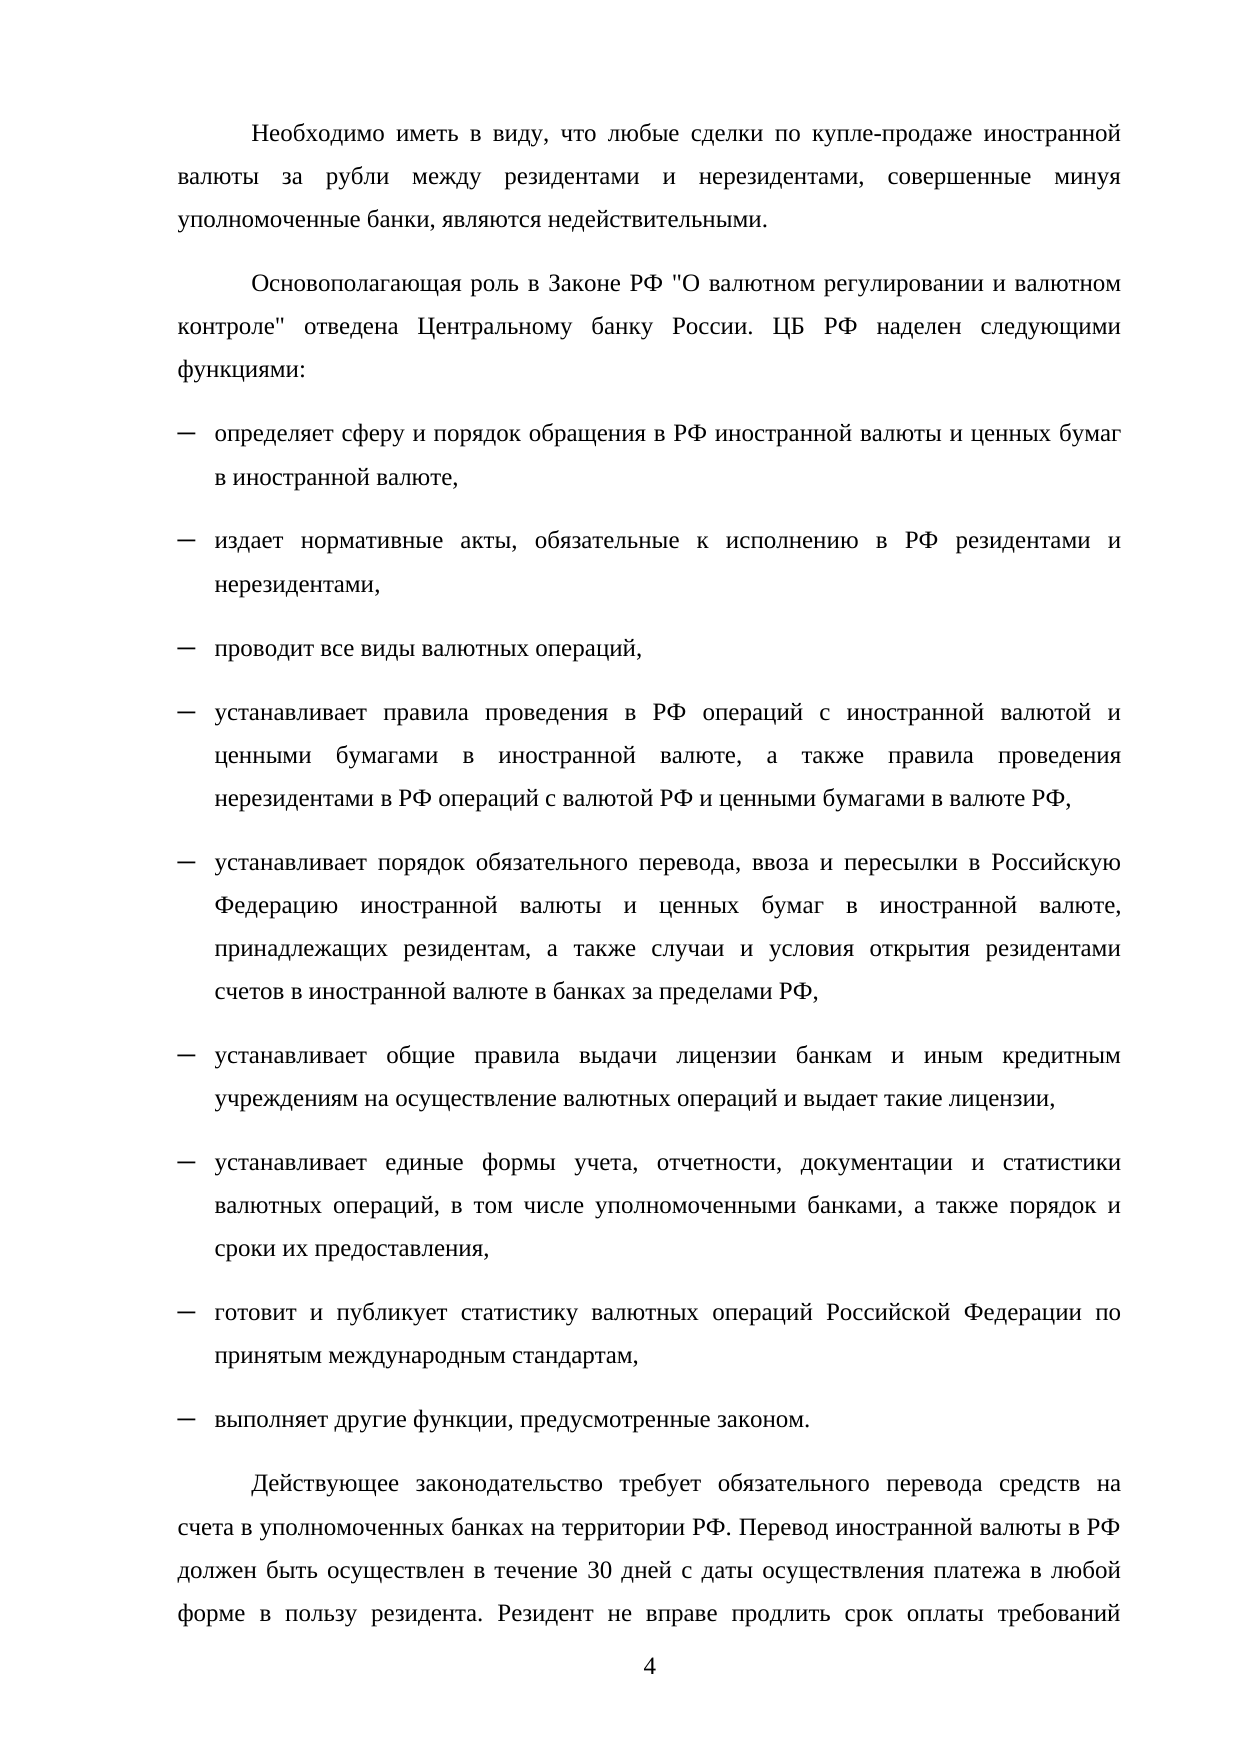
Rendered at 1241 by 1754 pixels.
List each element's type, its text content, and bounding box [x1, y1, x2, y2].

list устанавливает правила проведения в РФ операций с иностранной валютой и ценными бумагами в иностранной валюте, а также правила проведения нерезидентами в РФ операций с валютой РФ и ценными бумагами в валюте РФ, [177, 697, 1122, 812]
list готовит и публикует статистику валютных операций Российской Федерации по принятым международным стандартам, [177, 1297, 1122, 1369]
list устанавливает единые формы учета, отчетности, документации и статистики валютных операций, в том числе уполномоченными банками, а также порядок и сроки их предоставления, [177, 1147, 1122, 1262]
list устанавливает общие правила выдачи лицензии банкам и иным кредитным учреждениям на осуществление валютных операций и выдает такие лицензии, [177, 1040, 1122, 1112]
list выполняет другие функции, предусмотренные законом. [177, 1404, 1122, 1433]
list устанавливает порядок обязательного перевода, ввоза и пересылки в Российскую Федерацию иностранной валюты и ценных бумаг в иностранной валюте, принадлежащих резидентам, а также случаи и условия открытия резидентами счетов в иностранной валюте в банках за пределами РФ, [177, 847, 1122, 1005]
list определяет сферу и порядок обращения в РФ иностранной валюты и ценных бумаг в иностранной валюте, [177, 418, 1122, 490]
list издает нормативные акты, обязательные к исполнению в РФ резидентами и нерезидентами, [177, 526, 1122, 597]
text Основополагающая роль в Законе РФ "О валютном регулировании и валютном контроле" отведена Центральному банку России. ЦБ РФ наделен следующими функциями: [177, 268, 1122, 383]
text Необходимо иметь в виду, что любые сделки по купле-продаже иностранной валюты за рубли между резидентами и нерезидентами, совершенные минуя уполномоченные банки, являются недействительными. [177, 118, 1122, 233]
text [177, 1468, 1122, 1627]
list проводит все виды валютных операций, [177, 633, 1122, 661]
